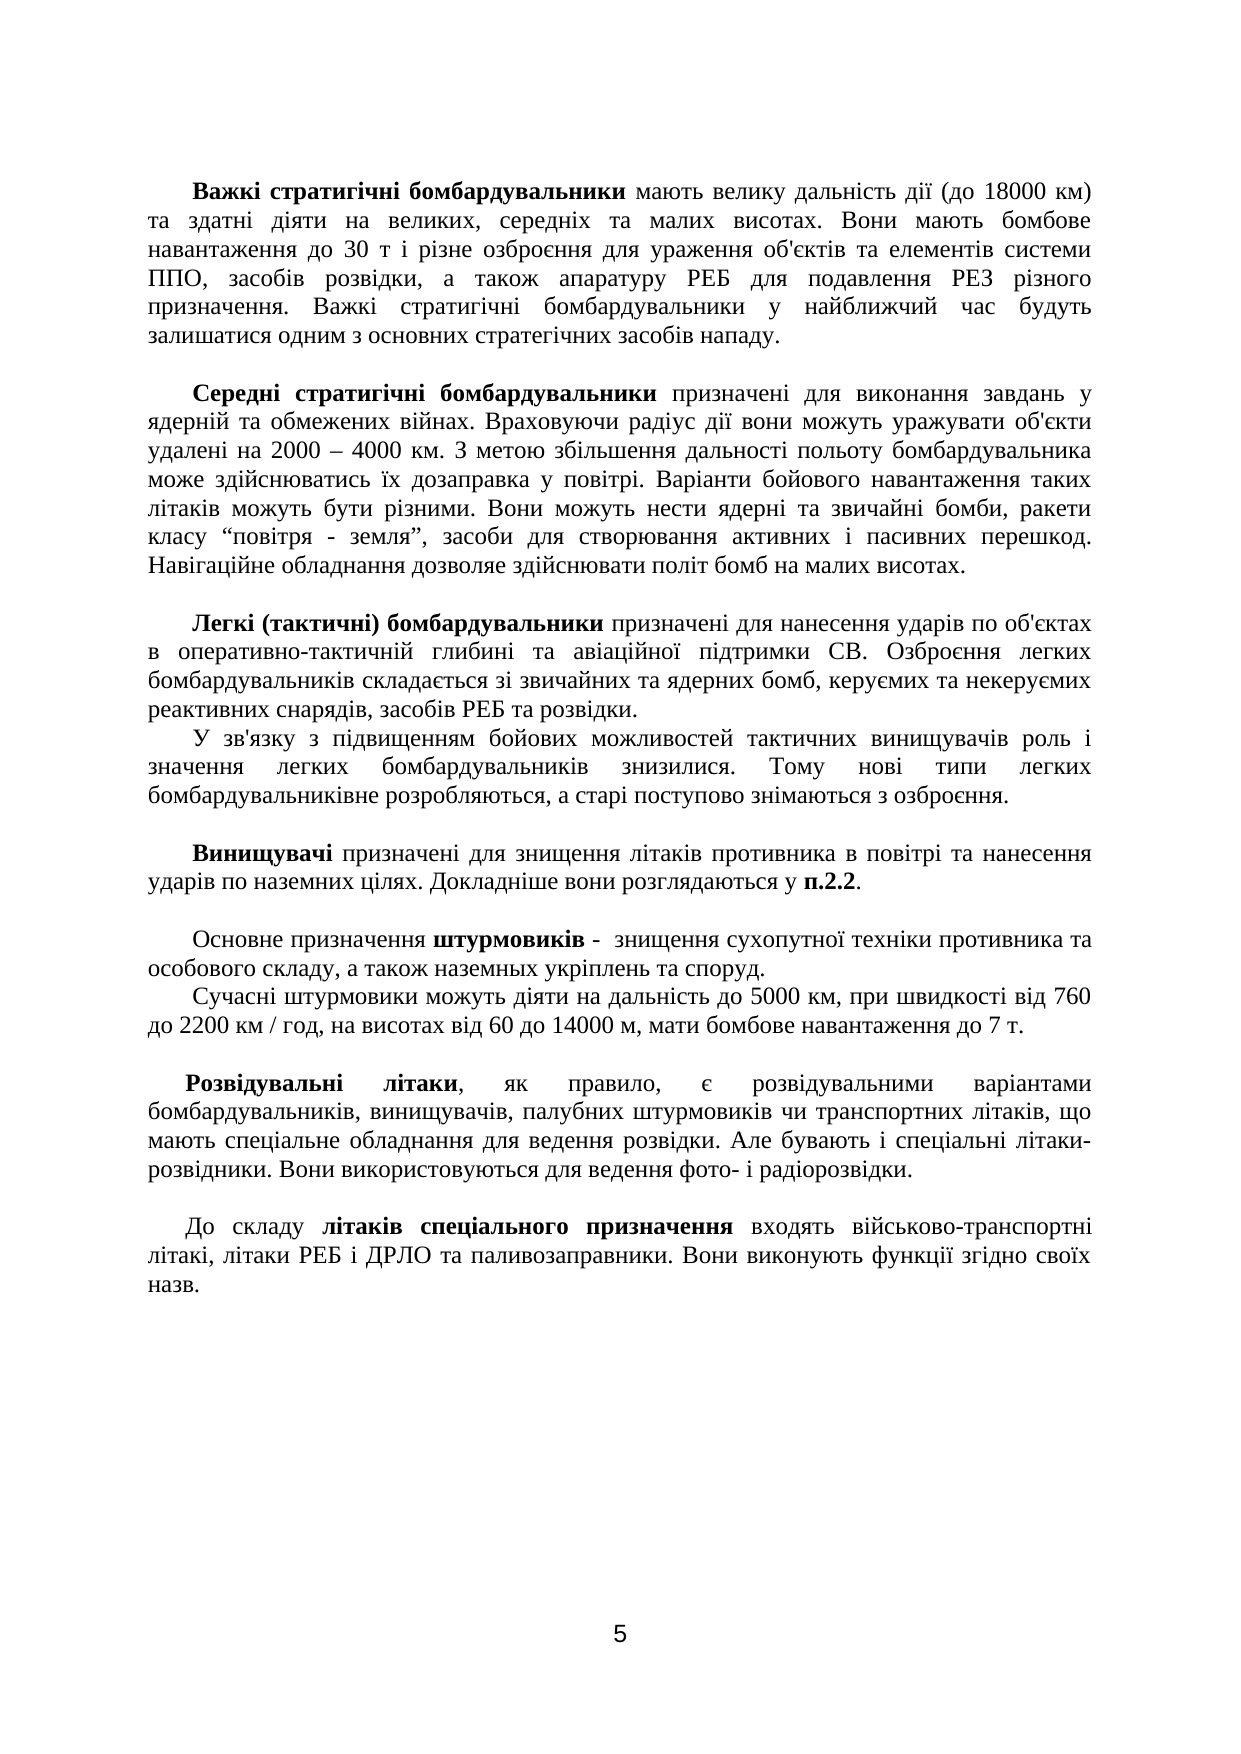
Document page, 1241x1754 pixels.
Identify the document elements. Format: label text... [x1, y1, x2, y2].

text Важкі стратигічні бомбардувальники мають велику дальність дії (до 18000 км) та здатні діяти на великих, середніх та малих висотах. Вони мають бомбове навантаження до 30 т і різне озброєння для ураження об'єктів та елементів системи ППО, засобів розвідки, а також апаратуру РЕБ для подавлення РЕЗ різного призначення. Важкі стратигічні бомбардувальники у найближчий час будуть залишатися одним з основних стратегічних засобів нападу. [148, 176, 1092, 349]
text Середні стратигічні бомбардувальники призначені для виконання завдань у ядерній та обмежених війнах. Враховуючи радіус дії вони можуть уражувати об'єкти удалені на 2000 – 4000 км. З метою збільшення дальності польоту бомбардувальника може здійснюватись їх дозаправка у повітрі. Варіанти бойового навантаження таких літаків можуть бути різними. Вони можуть нести ядерні та звичайні бомби, ракети класу “повітря - земля”, засоби для створювання активних і пасивних перешкод. Навігаційне обладнання дозволяе здійснювати політ бомб на малих висотах. [148, 378, 1092, 579]
text У зв'язку з підвищенням бойових можливостей тактичних винищувачів роль і значення легких бомбардувальників знизилися. Тому нові типи легких бомбардувальниківне розробляються, а старі поступово знімаються з озброєння. [148, 723, 1092, 809]
text Основне призначення штурмовиків - знищення сухопутної техніки противника та особового складу, а також наземных укріплень та споруд. [148, 924, 1092, 981]
text Легкі (тактичні) бомбардувальники призначені для нанесення ударів по об'єктах в оперативно-тактичній глибині та авіаційної підтримки СВ. Озброєння легких бомбардувальників складається зі звичайних та ядерних бомб, керуємих та некеруємих реактивних снарядів, засобів РЕБ та розвідки. [148, 608, 1092, 723]
text Розвідувальні літаки, як правило, є розвідувальними варіантами бомбардувальників, винищувачів, палубних штурмовиків чи транспортних літаків, що мають спеціальне обладнання для ведення розвідки. Але бувають і спеціальні літаки-розвідники. Вони використовуються для ведення фото- і радіорозвідки. [148, 1068, 1092, 1183]
text Сучасні штурмовики можуть діяти на дальність до 5000 км, при швидкості від 760 до 2200 км / год, на висотах від 60 до 14000 м, мати бомбове навантаження до 7 т. [148, 981, 1092, 1039]
text Винищувачі призначені для знищення літаків противника в повітрі та нанесення ударів по наземних цілях. Докладніше вони розглядаються у п.2.2. [148, 838, 1092, 895]
text До складу літаків спеціального призначення входять військово-транспортні літакі, літаки РЕБ і ДРЛО та паливозаправники. Вони виконують функції згідно своїх назв. [148, 1211, 1092, 1298]
